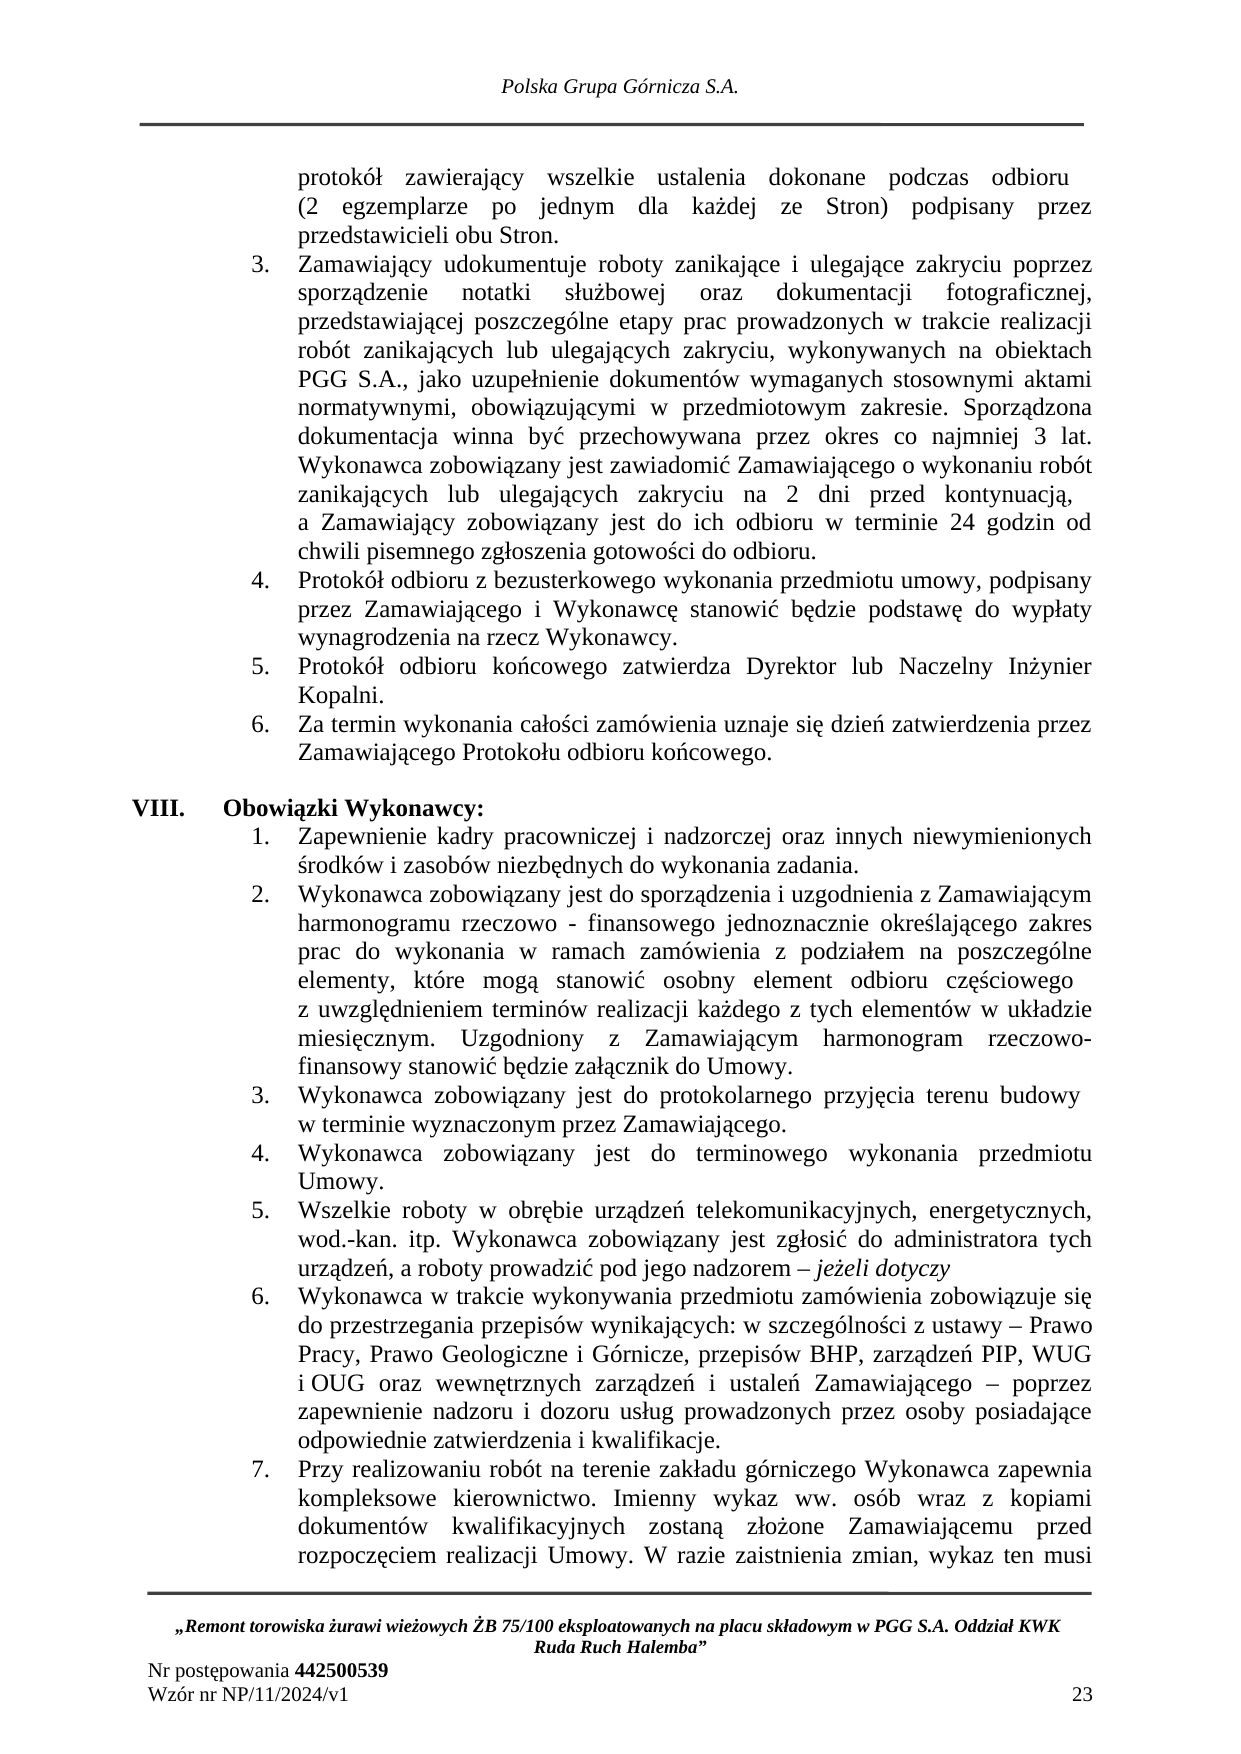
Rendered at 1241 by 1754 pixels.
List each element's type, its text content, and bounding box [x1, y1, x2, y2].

list Wszelkie roboty w obrębie urządzeń telekomunikacyjnych, energetycznych, wod.-kan. itp. Wykonawca zobowiązany jest zgłosić do administratora tych urządzeń, a roboty prowadzić pod jego nadzorem – jeżeli dotyczy [251, 1195, 1093, 1281]
list Za termin wykonania całości zamówienia uznaje się dzień zatwierdzenia przez Zamawiającego Protokołu odbioru końcowego. [251, 709, 1093, 766]
list Protokół odbioru z bezusterkowego wykonania przedmiotu umowy, podpisany przez Zamawiającego i Wykonawcę stanowić będzie podstawę do wypłaty wynagrodzenia na rzecz Wykonawcy. [251, 565, 1093, 651]
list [251, 162, 1093, 249]
list Wykonawca w trakcie wykonywania przedmiotu zamówienia zobowiązuje się do przestrzegania przepisów wynikających: w szczególności z ustawy – Prawo Pracy, Prawo Geologiczne i Górnicze, przepisów BHP, zarządzeń PIP, WUG i OUG oraz wewnętrznych zarządzeń i ustaleń Zamawiającego – poprzez zapewnienie nadzoru i dozoru usług prowadzonych przez osoby posiadające odpowiednie zatwierdzenia i kwalifikacje. [251, 1281, 1093, 1454]
list Obowiązki Wykonawcy: [185, 793, 1093, 821]
list Protokół odbioru końcowego zatwierdza Dyrektor lub Naczelny Inżynier Kopalni. [251, 651, 1093, 709]
list Zapewnienie kadry pracowniczej i nadzorczej oraz innych niewymienionych środków i zasobów niezbędnych do wykonania zadania. [251, 821, 1093, 879]
list Wykonawca zobowiązany jest do sporządzenia i uzgodnienia z Zamawiającym harmonogramu rzeczowo - finansowego jednoznacznie określającego zakres prac do wykonania w ramach zamówienia z podziałem na poszczególne elementy, które mogą stanowić osobny element odbioru częściowego z uwzględnieniem terminów realizacji każdego z tych elementów w układzie miesięcznym. Uzgodniony z Zamawiającym harmonogram rzeczowo-finansowy stanowić będzie załącznik do Umowy. [251, 879, 1093, 1080]
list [251, 1454, 1093, 1569]
list Zamawiający udokumentuje roboty zanikające i ulegające zakryciu poprzez sporządzenie notatki służbowej oraz dokumentacji fotograficznej, przedstawiającej poszczególne etapy prac prowadzonych w trakcie realizacji robót zanikających lub ulegających zakryciu, wykonywanych na obiektach PGG S.A., jako uzupełnienie dokumentów wymaganych stosownymi aktami normatywnymi, obowiązującymi w przedmiotowym zakresie. Sporządzona dokumentacja winna być przechowywana przez okres co najmniej 3 lat. Wykonawca zobowiązany jest zawiadomić Zamawiającego o wykonaniu robót zanikających lub ulegających zakryciu na 2 dni przed kontynuacją, a Zamawiający zobowiązany jest do ich odbioru w terminie 24 godzin od chwili pisemnego zgłoszenia gotowości do odbioru. [251, 249, 1093, 565]
list Wykonawca zobowiązany jest do terminowego wykonania przedmiotu Umowy. [251, 1138, 1093, 1195]
list Wykonawca zobowiązany jest do protokolarnego przyjęcia terenu budowy w terminie wyznaczonym przez Zamawiającego. [251, 1080, 1093, 1138]
